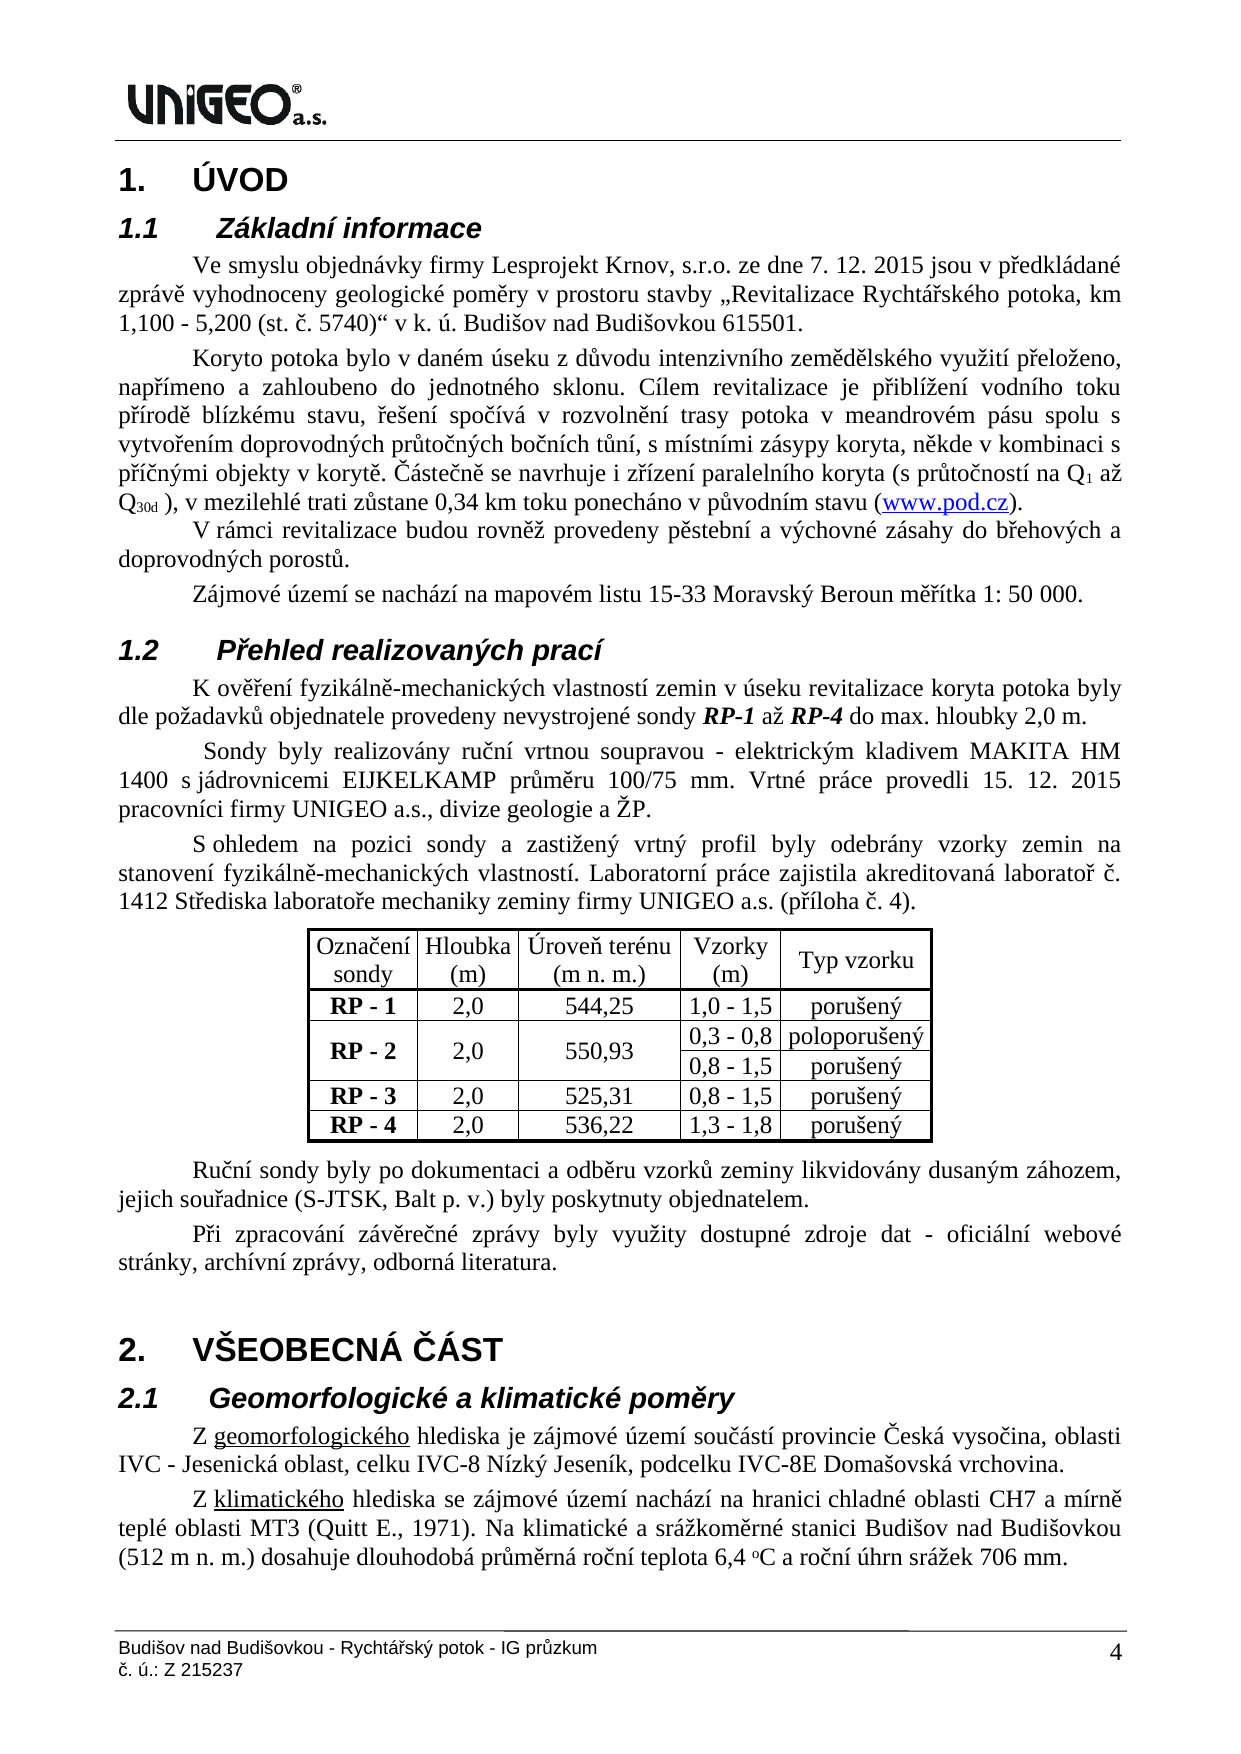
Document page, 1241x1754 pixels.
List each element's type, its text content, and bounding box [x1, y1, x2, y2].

text Ve smyslu objednávky firmy Lesprojekt Krnov, s.r.o. ze dne 7. 12. 2015 jsou v předkládané zprávě vyhodnoceny geologické poměry v prostoru stavby „Revitalizace Rychtářského potoka, km 1,100 - 5,200 (st. č. 5740)“ v k. ú. Budišov nad Budišovkou 615501. [118, 250, 1122, 337]
text Ruční sondy byly po dokumentaci a odběru vzorků zeminy likvidovány dusaným záhozem, jejich souřadnice (S-JTSK, Balt p. v.) byly poskytnuty objednatelem. [118, 1155, 1122, 1212]
text Zájmové území se nachází na mapovém listu 15-33 Moravský Beroun měřítka 1: 50 000. [118, 579, 1122, 608]
table_cell 2,0 [418, 1111, 518, 1139]
table_cell 1,0 - 1,5 [681, 991, 780, 1020]
table_cell 1,3 - 1,8 [681, 1111, 780, 1139]
text V rámci revitalizace budou rovněž provedeny pěstební a výchovné zásahy do břehových a doprovodných porostů. [118, 515, 1122, 573]
subtitle Geomorfologické a klimatické poměry [118, 1381, 1122, 1414]
picture [118, 73, 334, 135]
table_header Typ vzorku [781, 931, 930, 988]
table_cell RP - 1 [310, 991, 417, 1020]
table_cell 2,0 [418, 1081, 518, 1109]
subtitle Přehled realizovaných prací [118, 633, 1122, 666]
table_cell 536,22 [519, 1111, 680, 1139]
table_cell RP - 2 [310, 1021, 417, 1080]
table_header Hloubka (m) [418, 931, 518, 988]
table_cell 0,8 - 1,5 [681, 1051, 780, 1080]
table_cell 550,93 [519, 1021, 680, 1080]
list Z geomorfologického hlediska je zájmové území součástí provincie Česká vysočina, oblasti IVC - Jesenická oblast, celku IVC-8 Nízký Jeseník, podcelku IVC-8E Domašovská vrchovina. [118, 1421, 1122, 1478]
text K ověření fyzikálně-mechanických vlastností zemin v úseku revitalizace koryta potoka byly dle požadavků objednatele provedeny nevystrojené sondy RP-1 až RP-4 do max. hloubky 2,0 m. [118, 673, 1122, 730]
text S ohledem na pozici sondy a zastižený vrtný profil byly odebrány vzorky zemin na stanovení fyzikálně-mechanických vlastností. Laboratorní práce zajistila akreditovaná laboratoř č. 1412 Střediska laboratoře mechaniky zeminy firmy UNIGEO a.s. (příloha č. 4). [118, 829, 1122, 915]
table_cell 544,25 [519, 991, 680, 1020]
table_cell 2,0 [418, 1021, 518, 1080]
table_cell RP - 3 [310, 1081, 417, 1109]
text Při zpracování závěrečné zprávy byly využity dostupné zdroje dat - oficiální webové stránky, archívní zprávy, odborná literatura. [118, 1219, 1122, 1276]
subtitle Základní informace [118, 211, 1122, 244]
table_cell RP - 4 [310, 1111, 417, 1139]
table_cell porušený [781, 1051, 930, 1080]
table_cell 2,0 [418, 991, 518, 1020]
table_cell porušený [781, 991, 930, 1020]
table_cell 0,3 - 0,8 [681, 1021, 780, 1050]
text Koryto potoka bylo v daném úseku z důvodu intenzivního zemědělského využití přeloženo, napřímeno a zahloubeno do jednotného sklonu. Cílem revitalizace je přiblížení vodního toku přírodě blízkému stavu, řešení spočívá v rozvolnění trasy potoka v meandrovém pásu spolu s vytvořením doprovodných průtočných bočních tůní, s místními zásypy koryta, někde v kombinaci s příčnými objekty v korytě. Částečně se navrhuje i zřízení paralelního koryta (s průtočností na Q1 až Q30d ), v mezilehlé trati zůstane 0,34 km toku ponecháno v původním stavu (www.pod.cz). [118, 343, 1122, 515]
table_header Vzorky (m) [681, 931, 780, 988]
subtitle VŠEOBECNÁ ČÁST [118, 1330, 1122, 1368]
table_cell porušený [781, 1081, 930, 1109]
table_header Označení sondy [310, 931, 417, 988]
list Z klimatického hlediska se zájmové území nachází na hranici chladné oblasti CH7 a mírně teplé oblasti MT3 (Quitt E., 1971). Na klimatické a srážkoměrné stanici Budišov nad Budišovkou (512 m n. m.) dosahuje dlouhodobá průměrná roční teplota 6,4 ᵒC a roční úhrn srážek 706 mm. [118, 1484, 1122, 1571]
subtitle ÚVOD [118, 160, 1122, 198]
table_cell poloporušený [781, 1021, 930, 1050]
table_cell porušený [781, 1111, 930, 1139]
table_cell 525,31 [519, 1081, 680, 1109]
table_header Úroveň terénu (m n. m.) [519, 931, 680, 988]
table_cell 0,8 - 1,5 [681, 1081, 780, 1109]
text Sondy byly realizovány ruční vrtnou soupravou - elektrickým kladivem MAKITA HM 1400 s jádrovnicemi EIJKELKAMP průměru 100/75 mm. Vrtné práce provedli 15. 12. 2015 pracovníci firmy UNIGEO a.s., divize geologie a ŽP. [118, 736, 1122, 823]
